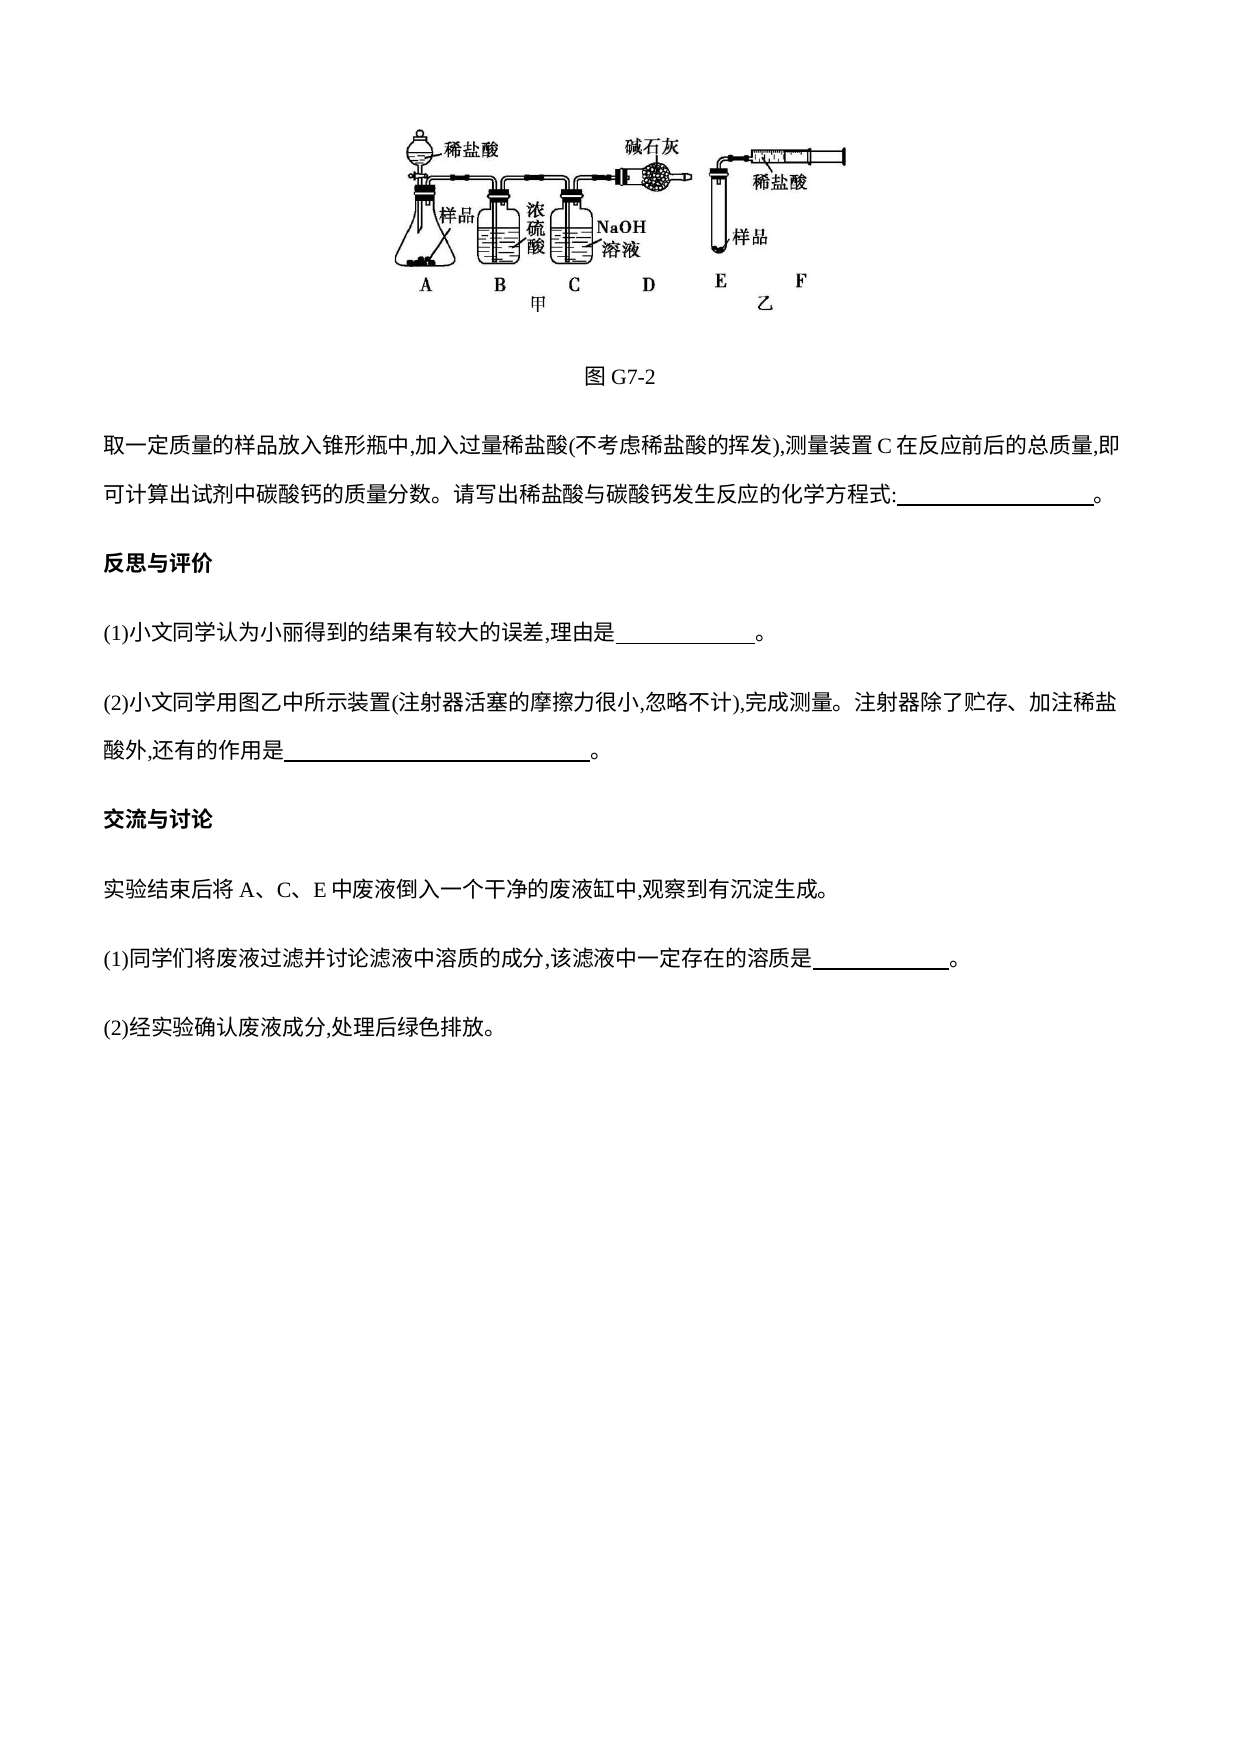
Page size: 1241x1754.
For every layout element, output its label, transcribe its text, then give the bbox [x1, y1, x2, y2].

text (1)同学们将废液过滤并讨论滤液中溶质的成分,该滤液中一定存在的溶质是 。 [103, 940, 1137, 973]
text (1)小文同学认为小丽得到的结果有较大的误差,理由是 。 [103, 615, 1137, 647]
text 交流与讨论 [103, 802, 1137, 834]
text 图G7-2 [103, 359, 1137, 391]
text (2)小文同学用图乙中所示装置(注射器活塞的摩擦力很小,忽略不计),完成测量。注射器除了贮存、加注稀盐酸外,还有的作用是 。 [103, 684, 1137, 765]
text (2)经实验确认废液成分,处理后绿色排放。 [103, 1009, 1137, 1042]
text 反思与评价 [103, 546, 1137, 578]
text 取一定质量的样品放入锥形瓶中,加入过量稀盐酸(不考虑稀盐酸的挥发),测量装置C在反应前后的总质量,即可计算出试剂中碳酸钙的质量分数。请写出稀盐酸与碳酸钙发生反应的化学方程式: 。 [103, 428, 1137, 509]
picture [394, 129, 846, 312]
text 实验结束后将A、C、E中废液倒入一个干净的废液缸中,观察到有沉淀生成。 [103, 871, 1137, 904]
